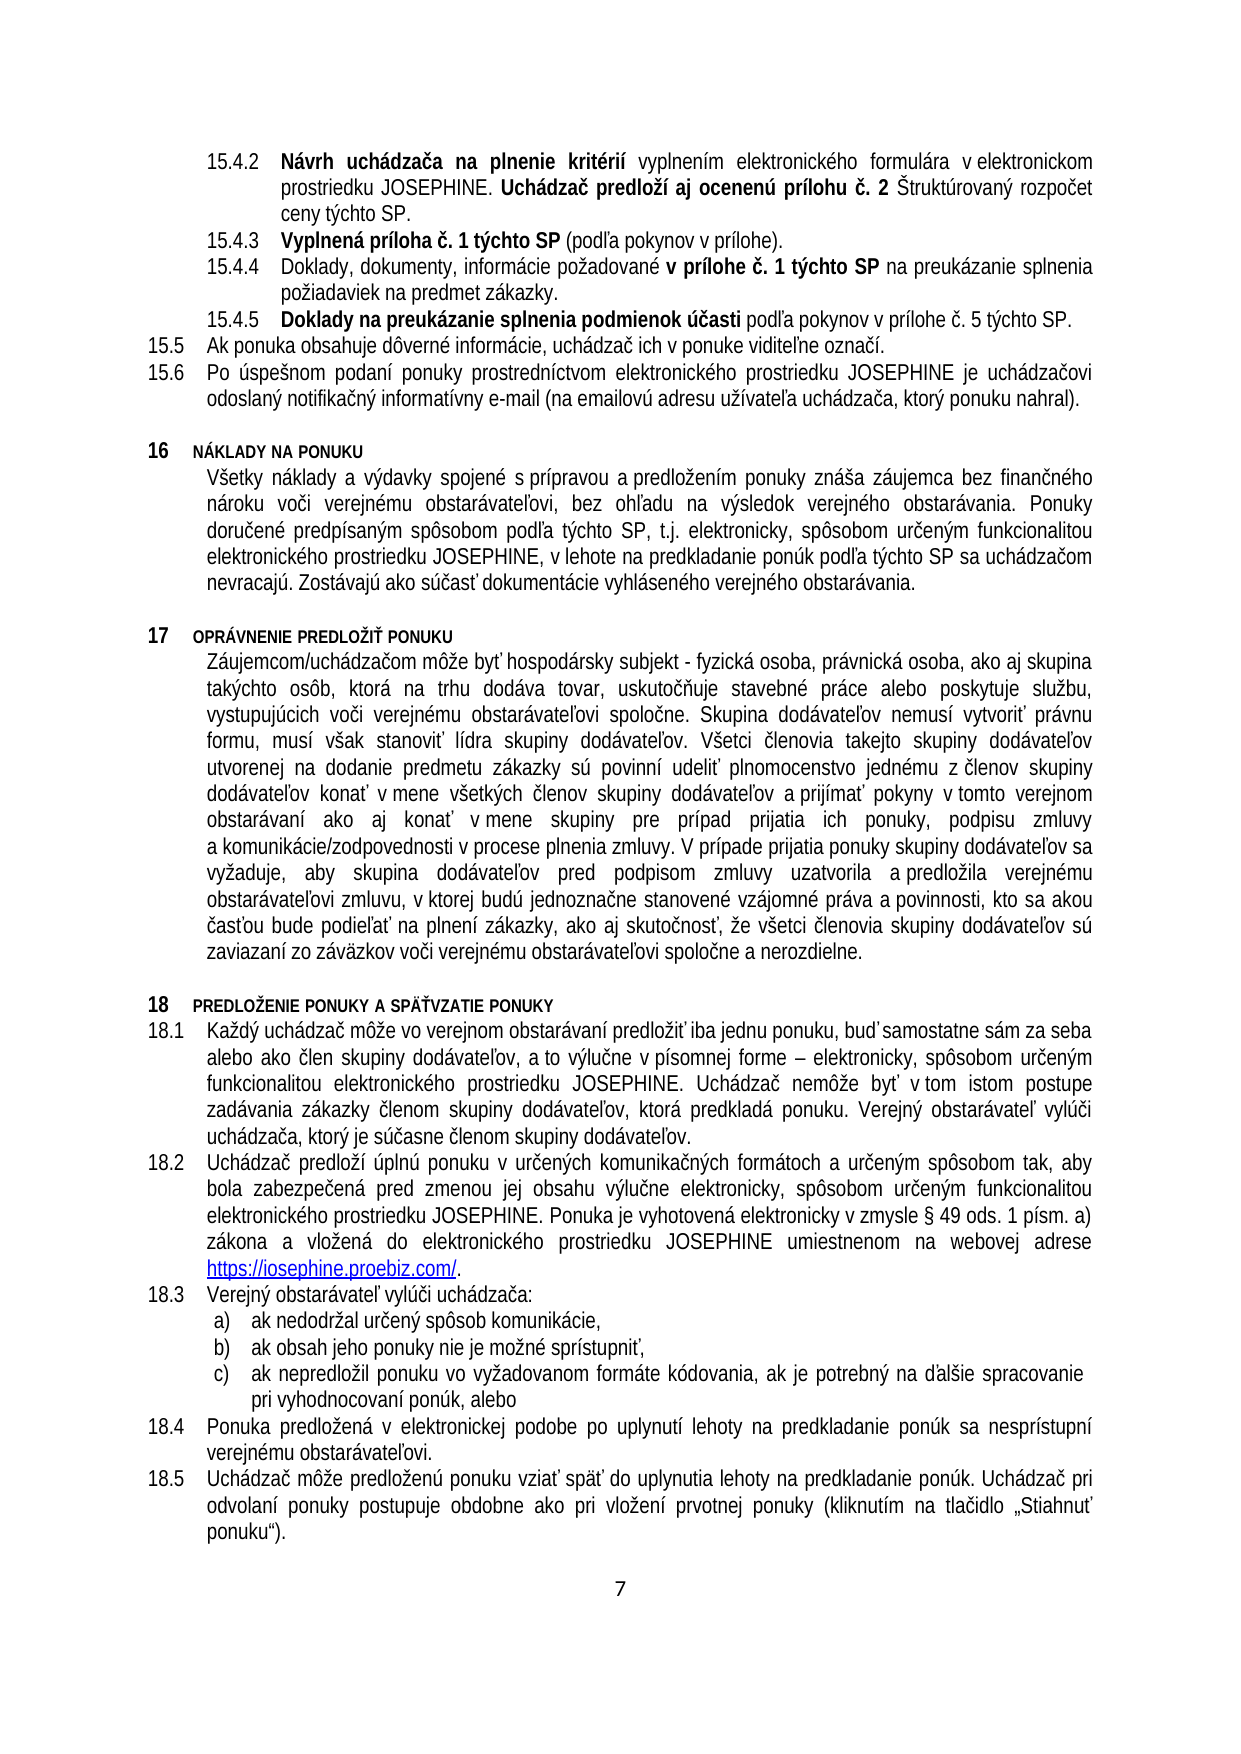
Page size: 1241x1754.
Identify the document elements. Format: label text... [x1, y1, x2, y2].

subtitle predloženie ponuky a späťvzatie ponuky [148, 991, 1093, 1017]
list ak nepredložil ponuku vo vyžadovanom formáte kódovania, ak je potrebný na ďalšie spracovanie pri vyhodnocovaní ponúk, alebo [213, 1360, 1093, 1413]
subtitle oprávnenie predložiť ponuku [148, 622, 1093, 648]
list ak nedodržal určený spôsob komunikácie, [213, 1307, 1093, 1333]
list Ak ponuka obsahuje dôverné informácie, uchádzač ich v ponuke viditeľne označí. [148, 332, 1093, 358]
list Vyplnená príloha č. 1 týchto SP (podľa pokynov v prílohe). [207, 227, 1093, 253]
list Ponuka predložená v elektronickej podobe po uplynutí lehoty na predkladanie ponúk sa nesprístupní verejnému obstarávateľovi. [148, 1413, 1093, 1465]
list Uchádzač môže predloženú ponuku vziať späť do uplynutia lehoty na predkladanie ponúk. Uchádzač pri odvolaní ponuky postupuje obdobne ako pri vložení prvotnej ponuky (kliknutím na tlačidlo „Stiahnuť ponuku“). [148, 1465, 1093, 1544]
text Záujemcom/uchádzačom môže byť hospodársky subjekt - fyzická osoba, právnická osoba, ako aj skupina takýchto osôb, ktorá na trhu dodáva tovar, uskutočňuje stavebné práce alebo poskytuje službu, vystupujúcich voči verejnému obstarávateľovi spoločne. Skupina dodávateľov nemusí vytvoriť právnu formu, musí však stanoviť lídra skupiny dodávateľov. Všetci členovia takejto skupiny dodávateľov utvorenej na dodanie predmetu zákazky sú povinní udeliť plnomocenstvo jednému z členov skupiny dodávateľov konať v mene všetkých členov skupiny dodávateľov a prijímať pokyny v tomto verejnom obstarávaní ako aj konať v mene skupiny pre prípad prijatia ich ponuky, podpisu zmluvy a komunikácie/zodpovednosti v procese plnenia zmluvy. V prípade prijatia ponuky skupiny dodávateľov sa vyžaduje, aby skupina dodávateľov pred podpisom zmluvy uzatvorila a predložila verejnému obstarávateľovi zmluvu, v ktorej budú jednoznačne stanovené vzájomné práva a povinnosti, kto sa akou časťou bude podieľať na plnení zákazky, ako aj skutočnosť, že všetci členovia skupiny dodávateľov sú zaviazaní zo záväzkov voči verejnému obstarávateľovi spoločne a nerozdielne. [207, 648, 1093, 964]
list Návrh uchádzača na plnenie kritérií vyplnením elektronického formulára v elektronickom prostriedku JOSEPHINE. Uchádzač predloží aj ocenenú prílohu č. 2 Štruktúrovaný rozpočet ceny týchto SP. [207, 148, 1093, 227]
list Doklady, dokumenty, informácie požadované v prílohe č. 1 týchto SP na preukázanie splnenia požiadaviek na predmet zákazky. [207, 253, 1093, 306]
subtitle náklady na ponuku [148, 437, 1093, 464]
list Uchádzač predloží úplnú ponuku v určených komunikačných formátoch a určeným spôsobom tak, aby bola zabezpečená pred zmenou jej obsahu výlučne elektronicky, spôsobom určeným funkcionalitou elektronického prostriedku JOSEPHINE. Ponuka je vyhotovená elektronicky v zmysle § 49 ods. 1 písm. a) zákona a vložená do elektronického prostriedku JOSEPHINE umiestnenom na webovej adrese https://iosephine.proebiz.com/. [148, 1149, 1093, 1281]
list Každý uchádzač môže vo verejnom obstarávaní predložiť iba jednu ponuku, buď samostatne sám za seba alebo ako člen skupiny dodávateľov, a to výlučne v písomnej forme – elektronicky, spôsobom určeným funkcionalitou elektronického prostriedku JOSEPHINE. Uchádzač nemôže byť v tom istom postupe zadávania zákazky členom skupiny dodávateľov, ktorá predkladá ponuku. Verejný obstarávateľ vylúči uchádzača, ktorý je súčasne členom skupiny dodávateľov. [148, 1017, 1093, 1149]
text Všetky náklady a výdavky spojené s prípravou a predložením ponuky znáša záujemca bez finančného nároku voči verejnému obstarávateľovi, bez ohľadu na výsledok verejného obstarávania. Ponuky doručené predpísaným spôsobom podľa týchto SP, t.j. elektronicky, spôsobom určeným funkcionalitou elektronického prostriedku JOSEPHINE, v lehote na predkladanie ponúk podľa týchto SP sa uchádzačom nevracajú. Zostávajú ako súčasť dokumentácie vyhláseného verejného obstarávania. [207, 464, 1093, 596]
list ak obsah jeho ponuky nie je možné sprístupniť, [213, 1333, 1093, 1360]
list Verejný obstarávateľ vylúči uchádzača: [148, 1281, 1093, 1307]
list Doklady na preukázanie splnenia podmienok účasti podľa pokynov v prílohe č. 5 týchto SP. [207, 306, 1093, 332]
list Po úspešnom podaní ponuky prostredníctvom elektronického prostriedku JOSEPHINE je uchádzačovi odoslaný notifikačný informatívny e-mail (na emailovú adresu užívateľa uchádzača, ktorý ponuku nahral). [148, 358, 1093, 411]
